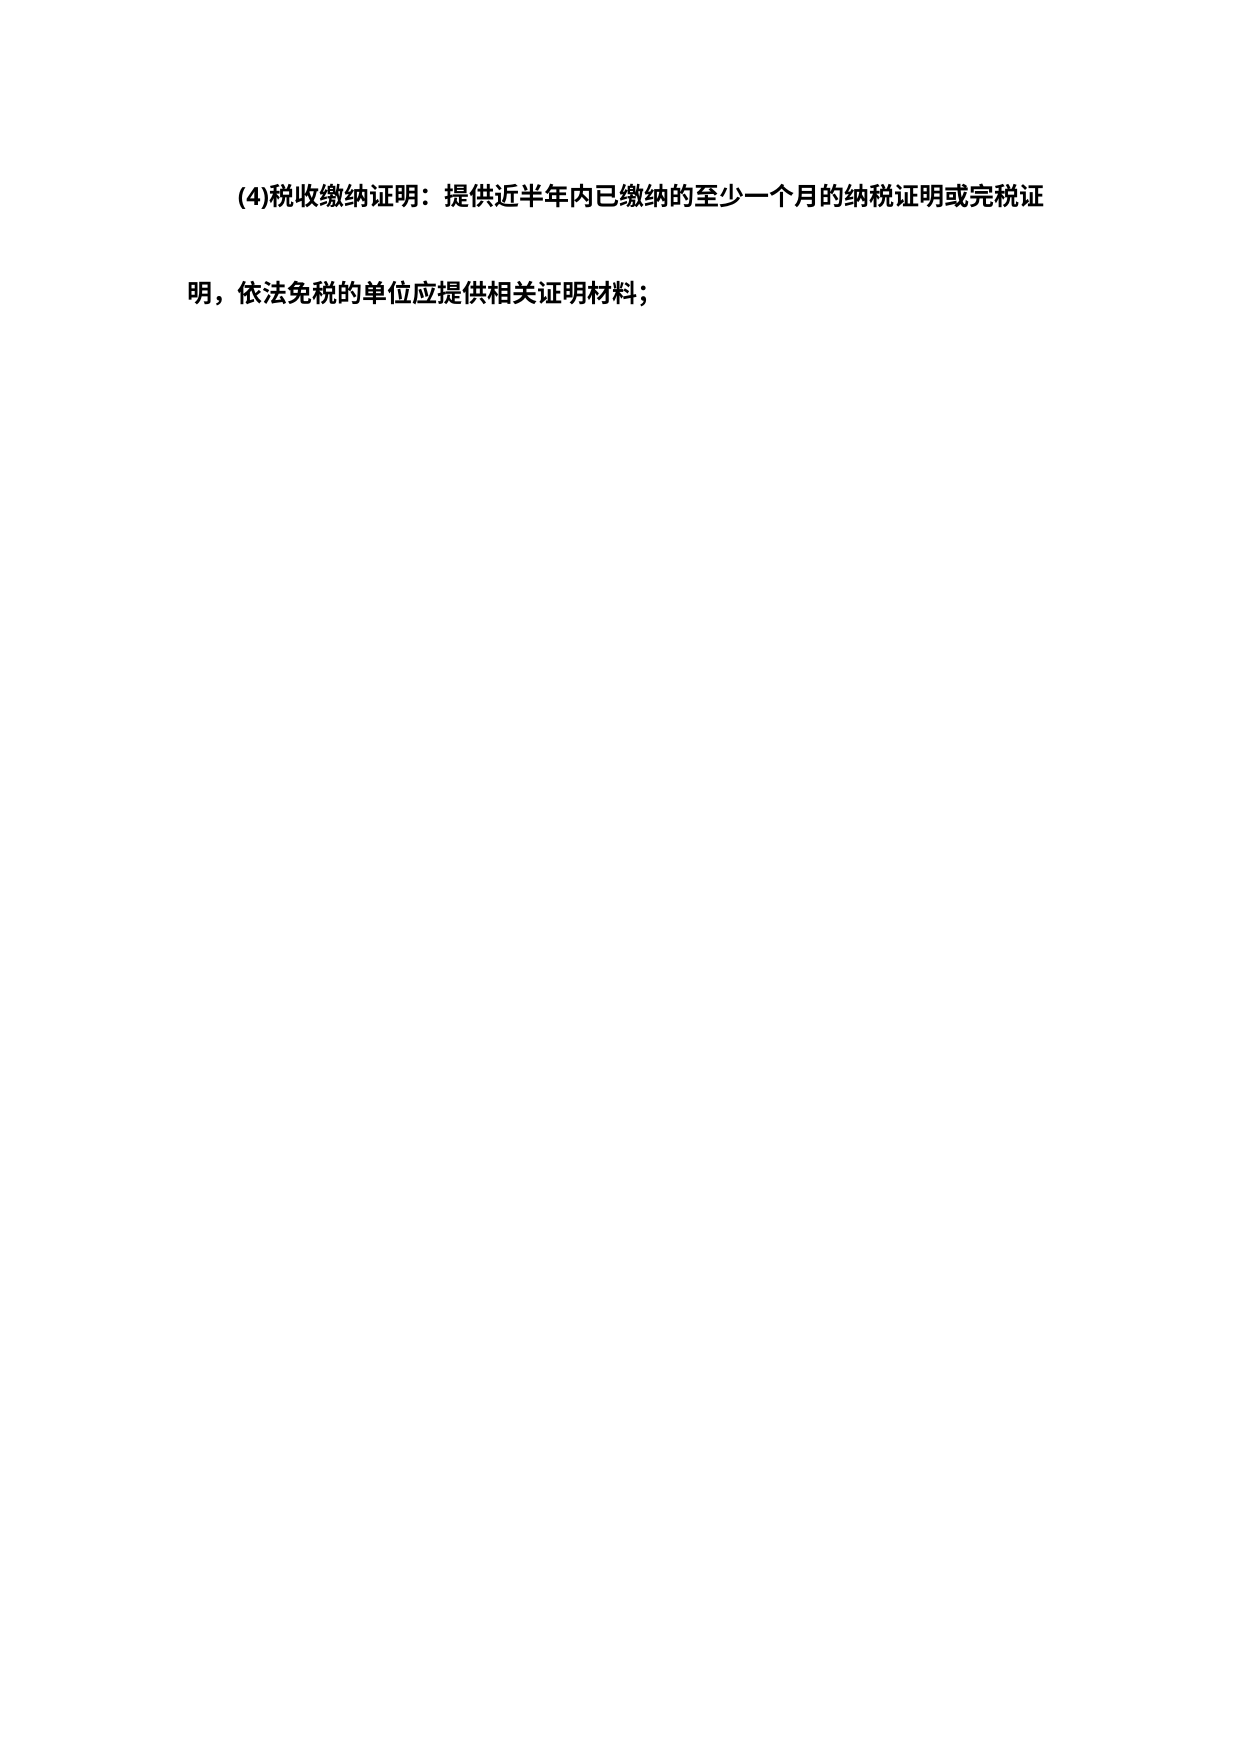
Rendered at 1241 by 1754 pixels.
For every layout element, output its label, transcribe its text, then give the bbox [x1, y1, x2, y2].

text (4)税收缴纳证明：提供近半年内已缴纳的至少一个月的纳税证明或完税证明，依法免税的单位应提供相关证明材料； [187, 162, 1049, 324]
